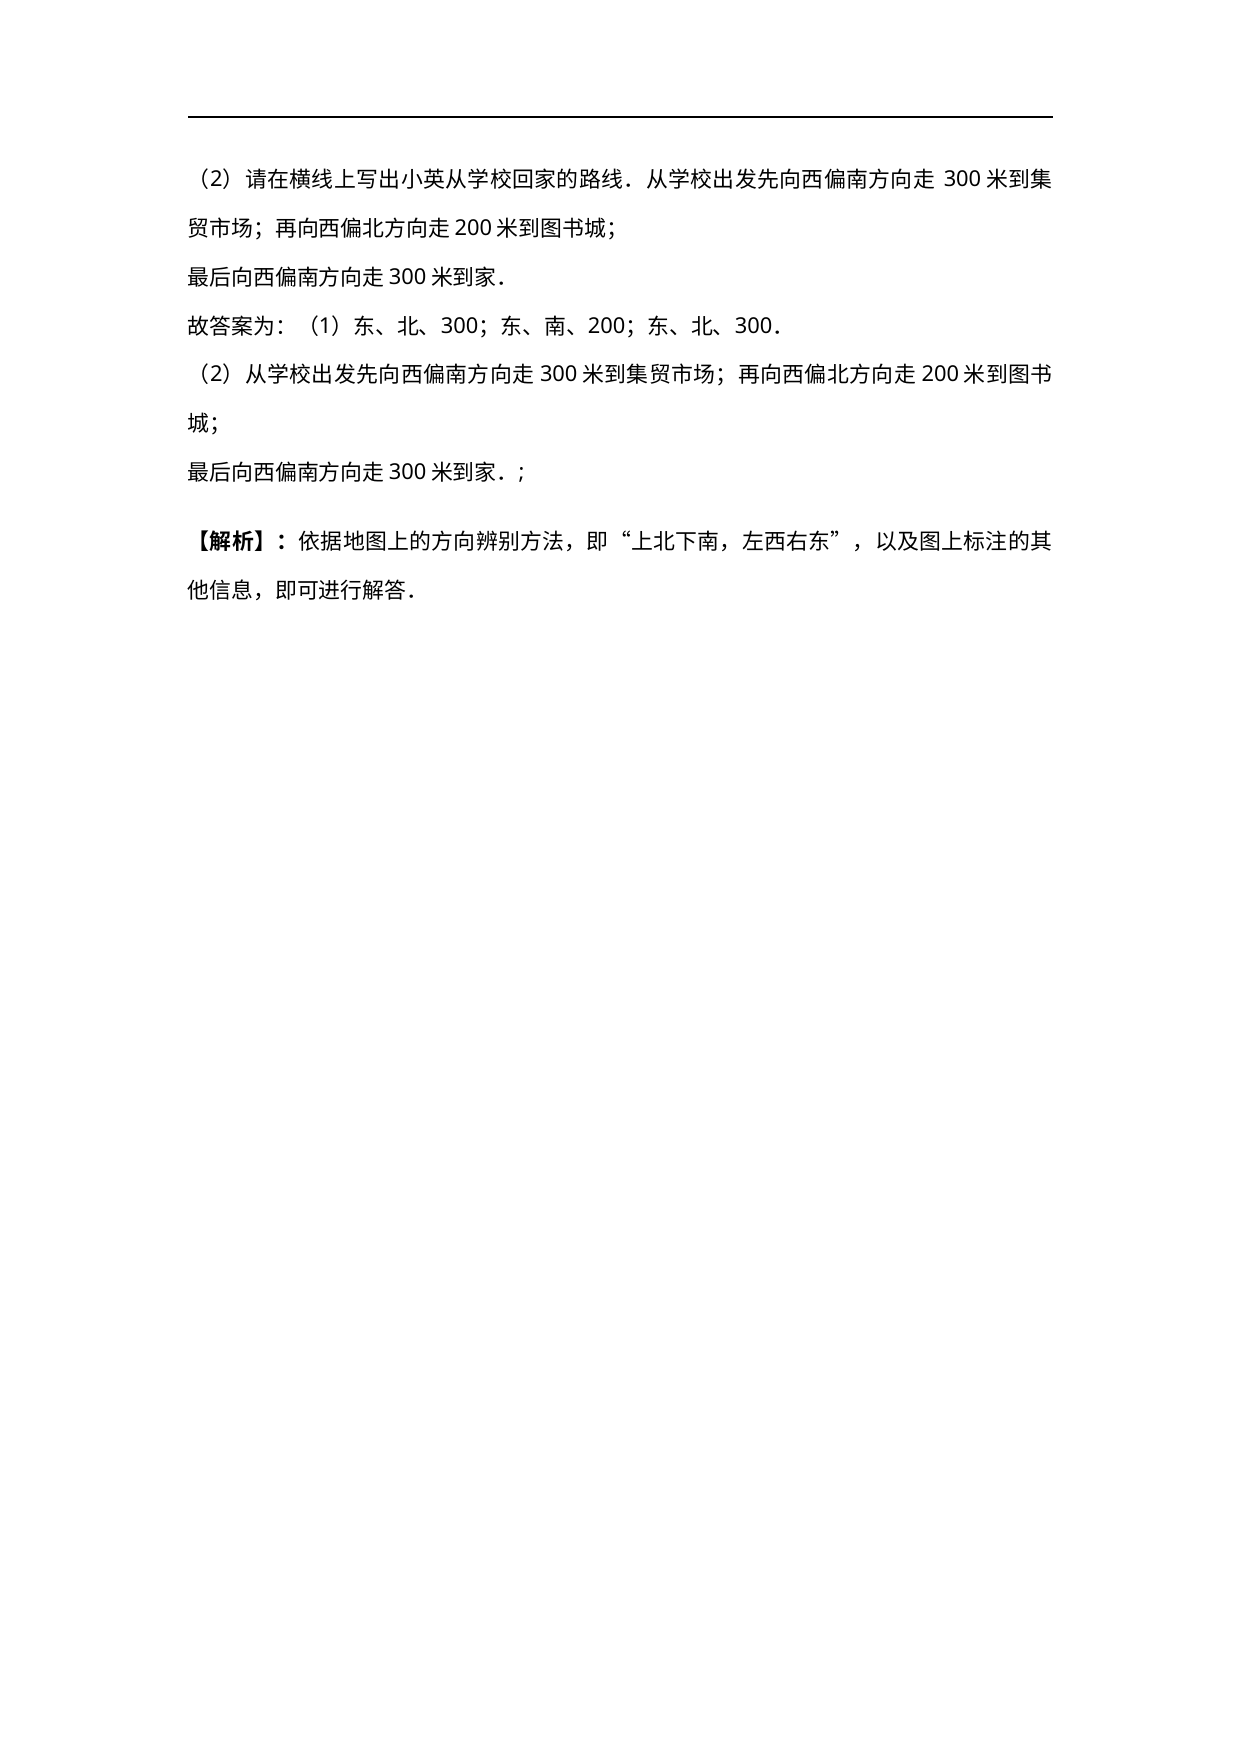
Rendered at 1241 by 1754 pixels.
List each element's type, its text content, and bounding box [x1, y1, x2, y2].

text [187, 162, 1053, 487]
text 【解析】：依据地图上的方向辨别方法，即“上北下南，左西右东”，以及图上标注的其他信息，即可进行解答． [187, 524, 1053, 605]
